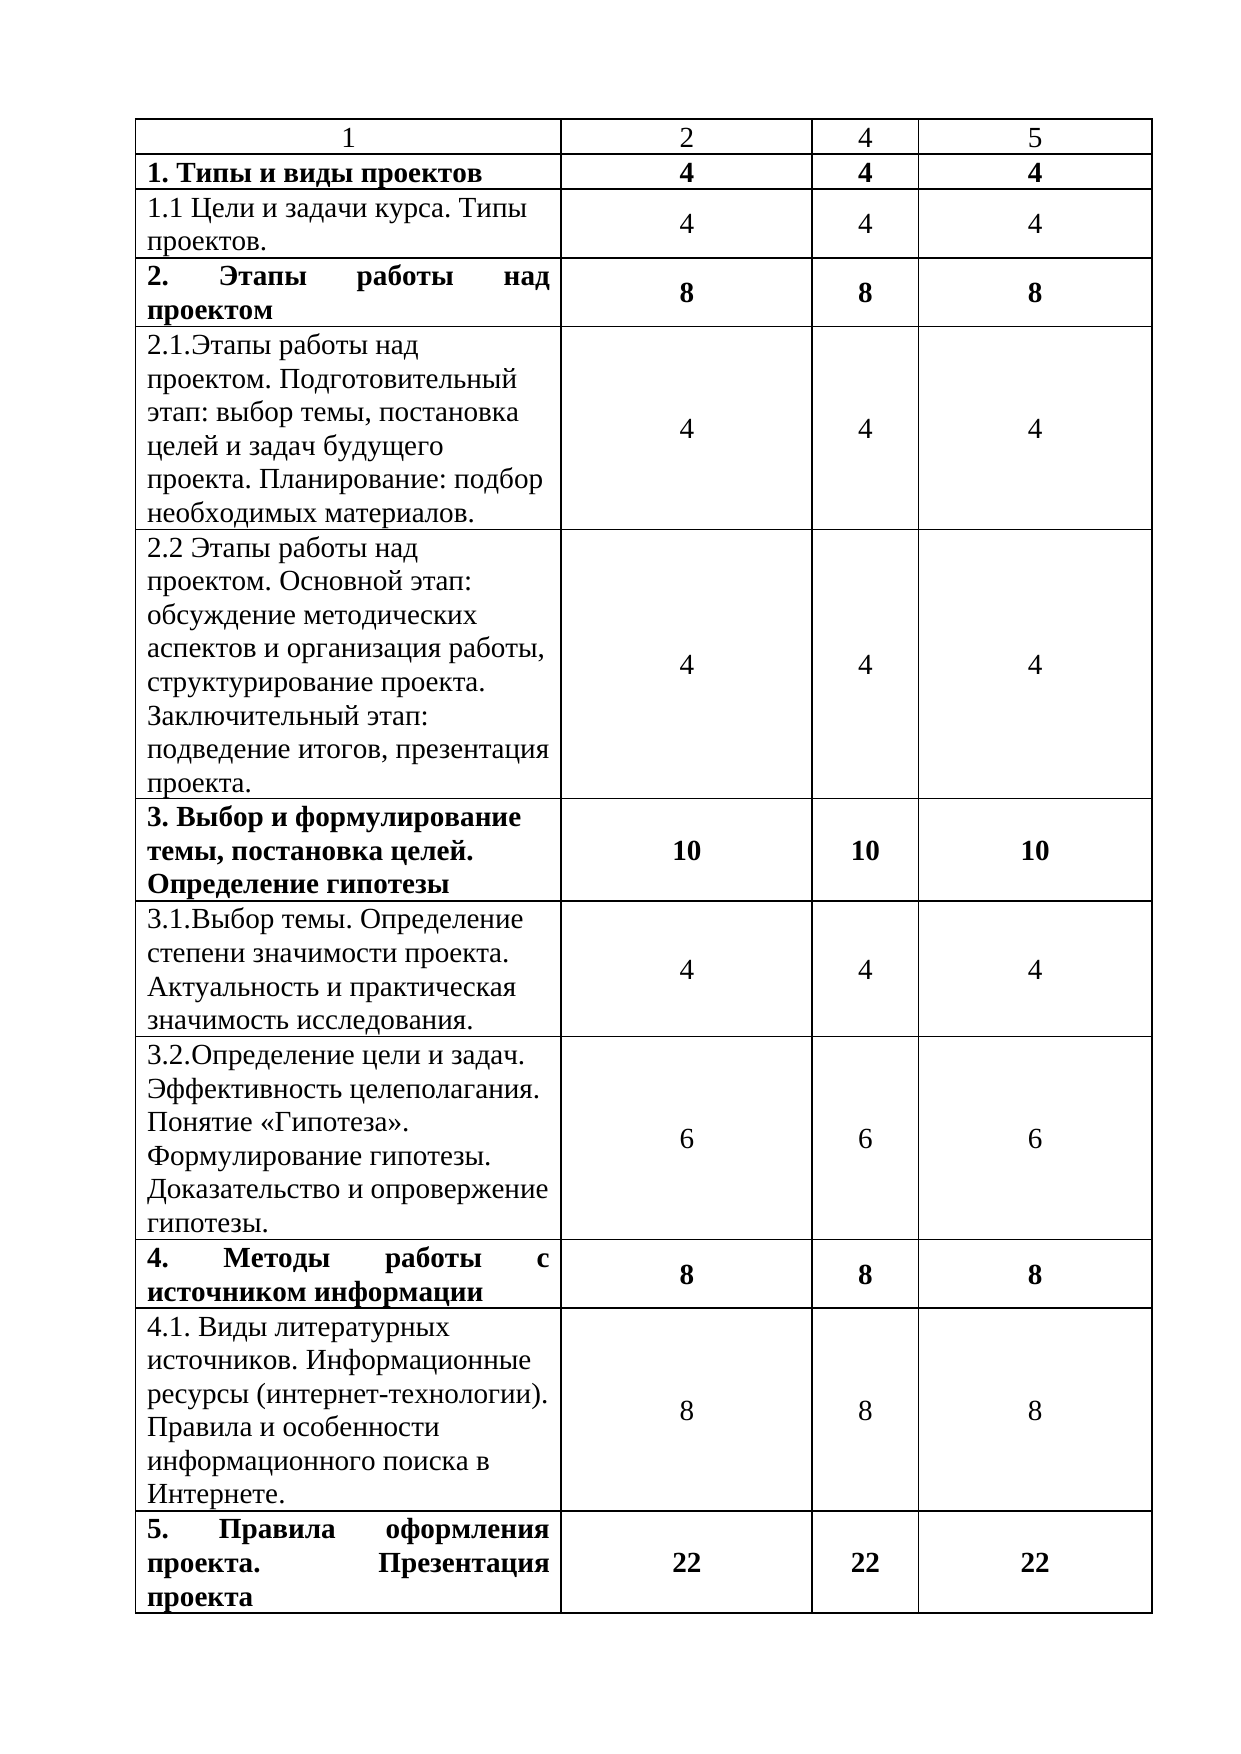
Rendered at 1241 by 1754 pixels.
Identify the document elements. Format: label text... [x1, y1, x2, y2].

table_cell 4 [562, 327, 811, 528]
table_cell 10 [919, 799, 1151, 900]
table_cell 4 [919, 327, 1151, 528]
table_cell 2.2 Этапы работы над проектом. Основной этап: обсуждение методических аспектов и организация работы, структурирование проекта. Заключительный этап: подведение итогов, презентация проекта. [136, 530, 560, 798]
table_cell 3.2. Определение цели и задач. Эффективность целеполагания. Понятие «Гипотеза». Формулирование гипотезы. Доказательство и опровержение гипотезы. [136, 1037, 560, 1238]
table_cell 1.1 Цели и задачи курса. Типы проектов. [136, 190, 560, 257]
table_cell 8 [562, 1240, 811, 1307]
table_cell 3.1. Выбор темы. Определение степени значимости проекта. Актуальность и практическая значимость исследования. [136, 902, 560, 1036]
table_cell 4.1. Виды литературных источников. Информационные ресурсы (интернет-технологии). Правила и особенности информационного поиска в Интернете. [136, 1309, 560, 1510]
table_cell 8 [919, 259, 1151, 326]
table_cell 4. Методы работы с источником информации [136, 1240, 560, 1307]
table_cell 6 [813, 1037, 918, 1238]
table_cell 8 [919, 1309, 1151, 1510]
table_cell 2.1. Этапы работы над проектом. Подготовительный этап: выбор темы, постановка целей и задач будущего проекта. Планирование: подбор необходимых материалов. [136, 327, 560, 528]
table_cell 2 [562, 120, 811, 153]
table_cell 10 [562, 799, 811, 900]
table_cell 4 [562, 530, 811, 798]
table_cell 22 [919, 1512, 1151, 1612]
table_cell 4 [813, 190, 918, 257]
table_cell 4 [813, 120, 918, 153]
table_cell 4 [562, 902, 811, 1036]
table_cell 5 [919, 120, 1151, 153]
table_cell 8 [919, 1240, 1151, 1307]
table_cell 8 [813, 1309, 918, 1510]
table_cell 8 [813, 259, 918, 326]
table_cell 4 [813, 155, 918, 188]
table_cell 6 [562, 1037, 811, 1238]
table_cell 10 [813, 799, 918, 900]
table_cell 22 [813, 1512, 918, 1612]
table_cell 8 [562, 259, 811, 326]
table_cell 1 [136, 120, 560, 153]
table_cell 22 [562, 1512, 811, 1612]
table_cell 8 [813, 1240, 918, 1307]
table_cell 4 [813, 902, 918, 1036]
table_cell 4 [919, 902, 1151, 1036]
table_cell 4 [813, 530, 918, 798]
table_cell 4 [919, 190, 1151, 257]
table_cell 8 [562, 1309, 811, 1510]
table_cell 3. Выбор и формулирование темы, постановка целей. Определение гипотезы [136, 799, 560, 900]
table_cell 4 [919, 155, 1151, 188]
table_cell 6 [919, 1037, 1151, 1238]
table_cell 1. Типы и виды проектов [136, 155, 560, 188]
table_cell 4 [813, 327, 918, 528]
table_cell 5. Правила оформления проекта. Презентация проекта [136, 1512, 560, 1612]
table_cell 4 [562, 155, 811, 188]
table_cell 4 [919, 530, 1151, 798]
table_cell 2. Этапы работы над проектом [136, 259, 560, 326]
table_cell 4 [562, 190, 811, 257]
